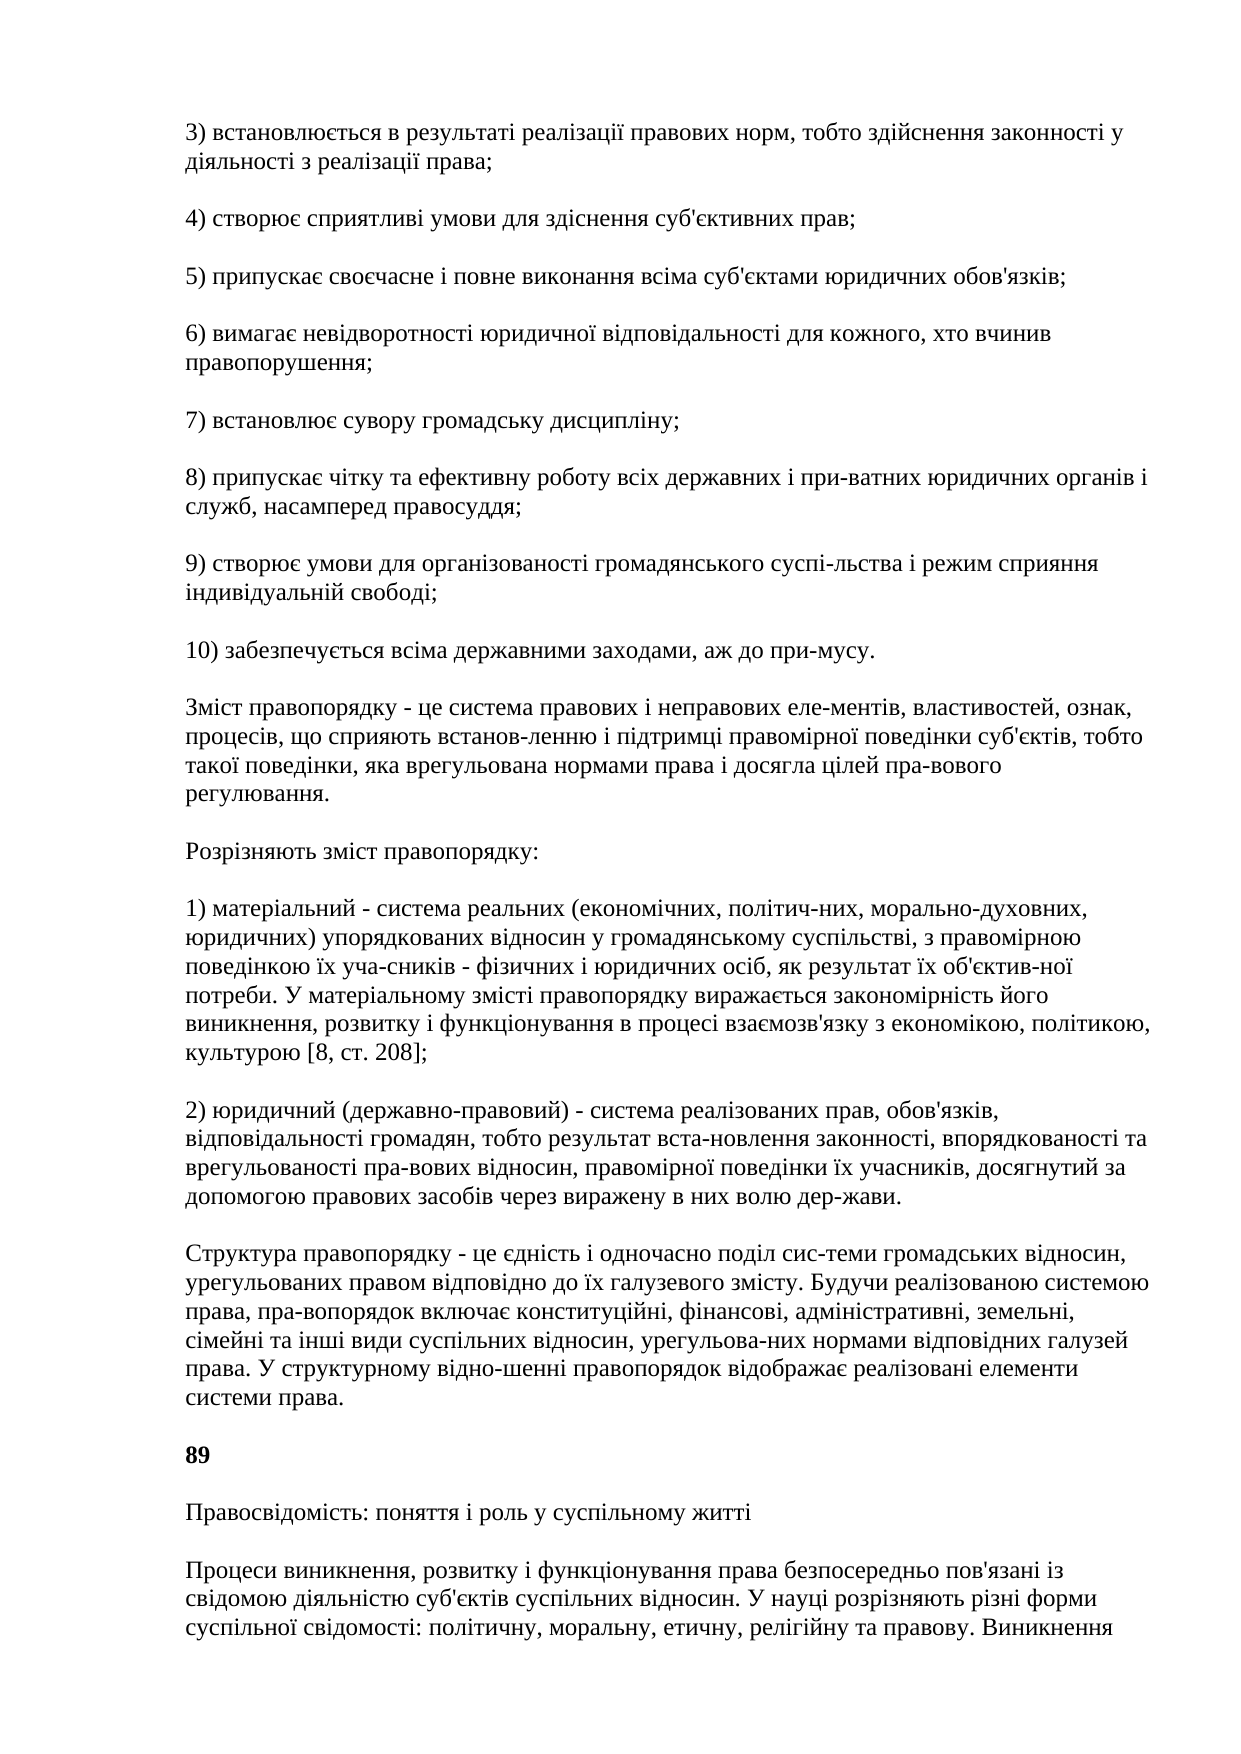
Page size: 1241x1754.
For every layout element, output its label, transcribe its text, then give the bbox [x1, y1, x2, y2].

text 3) встановлюється в результаті реалізації правових норм, тобто здійснення законності у діяльності з реалізації права; [185, 117, 1152, 175]
text 5) припускає своєчасне і повне виконання всіма суб'єктами юридичних обов'язків; [185, 261, 1152, 290]
text 7) встановлює сувору громадську дисципліну; [185, 405, 1152, 433]
text 2) юридичний (державно-правовий) - система реалізованих прав, обов'язків, відповідальності громадян, тобто результат вста-новлення законності, впорядкованості та врегульованості пра-вових відносин, правомірної поведінки їх учасників, досягнутий за допомогою правових засобів через виражену в них волю дер-жави. [185, 1095, 1152, 1210]
text 10) забезпечується всіма державними заходами, аж до при-мусу. [185, 635, 1152, 663]
text 8) припускає чітку та ефективну роботу всіх державних і при-ватних юридичних органів і служб, насамперед правосуддя; [185, 462, 1152, 520]
text Розрізняють зміст правопорядку: [185, 836, 1152, 865]
text 89 [185, 1440, 1152, 1468]
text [185, 1555, 1152, 1641]
text 1) матеріальний - система реальних (економічних, політич-них, морально-духовних, юридичних) упорядкованих відносин у громадянському суспільстві, з правомірною поведінкою їх уча-сників - фізичних і юридичних осіб, як результат їх об'єктив-ної потреби. У матеріальному змісті правопорядку виражається закономірність його виникнення, розвитку і функціонування в процесі взаємозв'язку з економікою, політикою, культурою [8, ст. 208]; [185, 893, 1152, 1066]
text Зміст правопорядку - це система правових і неправових еле-ментів, властивостей, ознак, процесів, що сприяють встанов-ленню і підтримці правомірної поведінки суб'єктів, тобто такої поведінки, яка врегульована нормами права і досягла цілей пра-вового регулювання. [185, 692, 1152, 807]
text Правосвідомість: поняття і роль у суспільному житті [185, 1497, 1152, 1526]
text 9) створює умови для організованості громадянського суспі-льства і режим сприяння індивідуальній свободі; [185, 548, 1152, 606]
text 4) створює сприятливі умови для здіснення суб'єктивних прав; [185, 203, 1152, 232]
text Структура правопорядку - це єдність і одночасно поділ сис-теми громадських відносин, урегульованих правом відповідно до їх галузевого змісту. Будучи реалізованою системою права, пра-вопорядок включає конституційні, фінансові, адміністративні, земельні, сімейні та інші види суспільних відносин, урегульова-них нормами відповідних галузей права. У структурному відно-шенні правопорядок відображає реалізовані елементи системи права. [185, 1238, 1152, 1411]
text 6) вимагає невідворотності юридичної відповідальності для кожного, хто вчинив правопорушення; [185, 318, 1152, 376]
